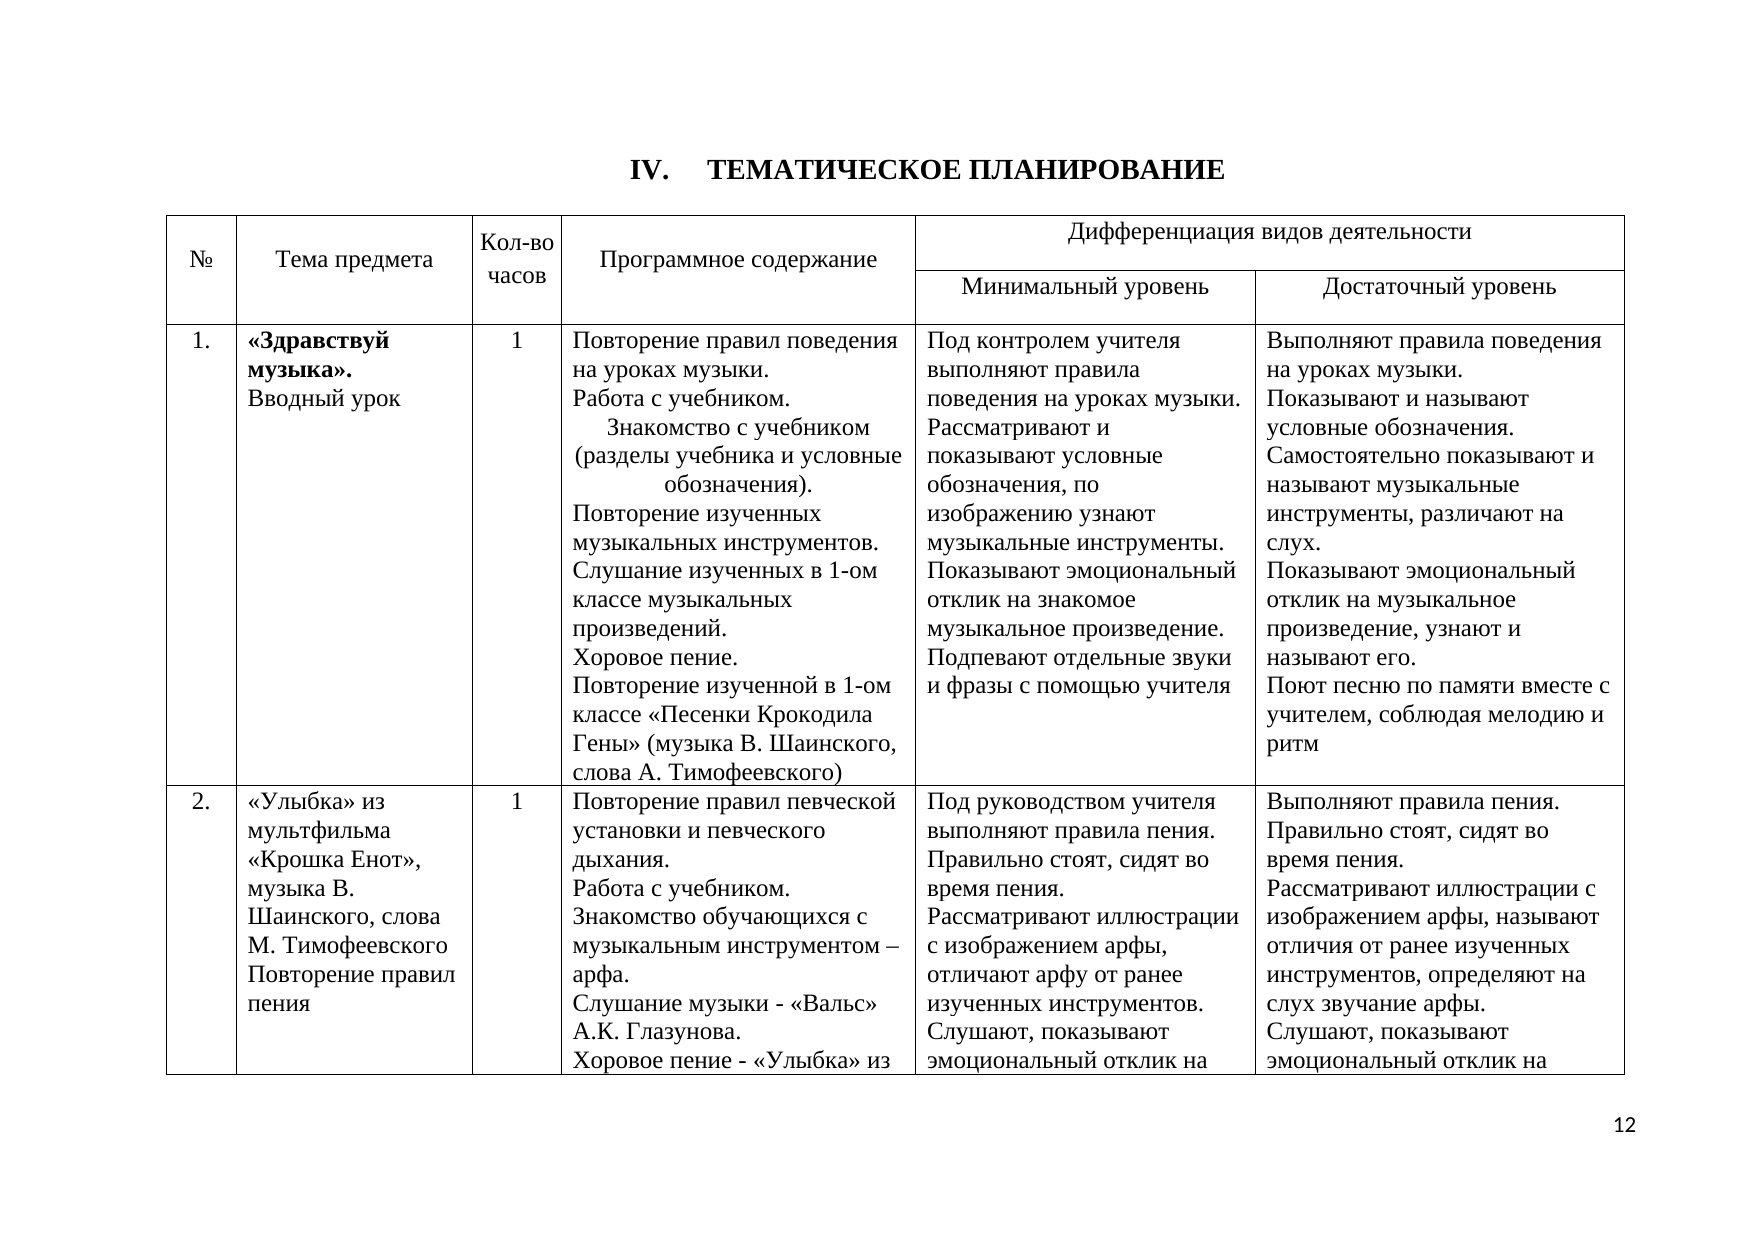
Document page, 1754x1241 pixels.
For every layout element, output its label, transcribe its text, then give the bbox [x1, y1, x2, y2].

table_header Дифференциация видов деятельности [916, 216, 1624, 270]
table_cell Достаточный уровень [1256, 271, 1624, 324]
table_header Тема предмета [237, 216, 472, 324]
table_header Кол-во часов [473, 216, 561, 324]
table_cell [916, 786, 1255, 1074]
table_header Программное содержание [562, 216, 915, 324]
table_cell Повторение правил поведения на уроках музыки. Работа с учебником. Знакомство с учебником (разделы учебника и условные обозначения). Повторение изученных музыкальных инструментов. Слушание изученных в 1-ом классе музыкальных произведений. Хоровое пение. Повторение изученной в 1-ом классе «Песенки Крокодила Гены» (музыка В. Шаинского, слова А. Тимофеевского) [562, 325, 915, 785]
table_cell 1 [473, 786, 561, 1074]
table_cell «Здравствуй музыка». Вводный урок [237, 325, 472, 785]
table_header № [167, 216, 236, 324]
table_cell 2. [167, 786, 236, 1074]
table_cell Минимальный уровень [916, 271, 1255, 324]
subtitle ТЕМАТИЧЕСКОЕ ПЛАНИРОВАНИЕ [259, 152, 1636, 185]
table_cell 1. [167, 325, 236, 785]
table_cell Под контролем учителя выполняют правила поведения на уроках музыки. Рассматривают и показывают условные обозначения, по изображению узнают музыкальные инструменты. Показывают эмоциональный отклик на знакомое музыкальное произведение. Подпевают отдельные звуки и фразы с помощью учителя [916, 325, 1255, 785]
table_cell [1256, 786, 1624, 1074]
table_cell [237, 786, 472, 1074]
table_cell Выполняют правила поведения на уроках музыки. Показывают и называют условные обозначения. Самостоятельно показывают и называют музыкальные инструменты, различают на слух. Показывают эмоциональный отклик на музыкальное произведение, узнают и называют его. Поют песню по памяти вместе с учителем, соблюдая мелодию и ритм [1256, 325, 1624, 785]
table_cell 1 [473, 325, 561, 785]
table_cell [562, 786, 915, 1074]
